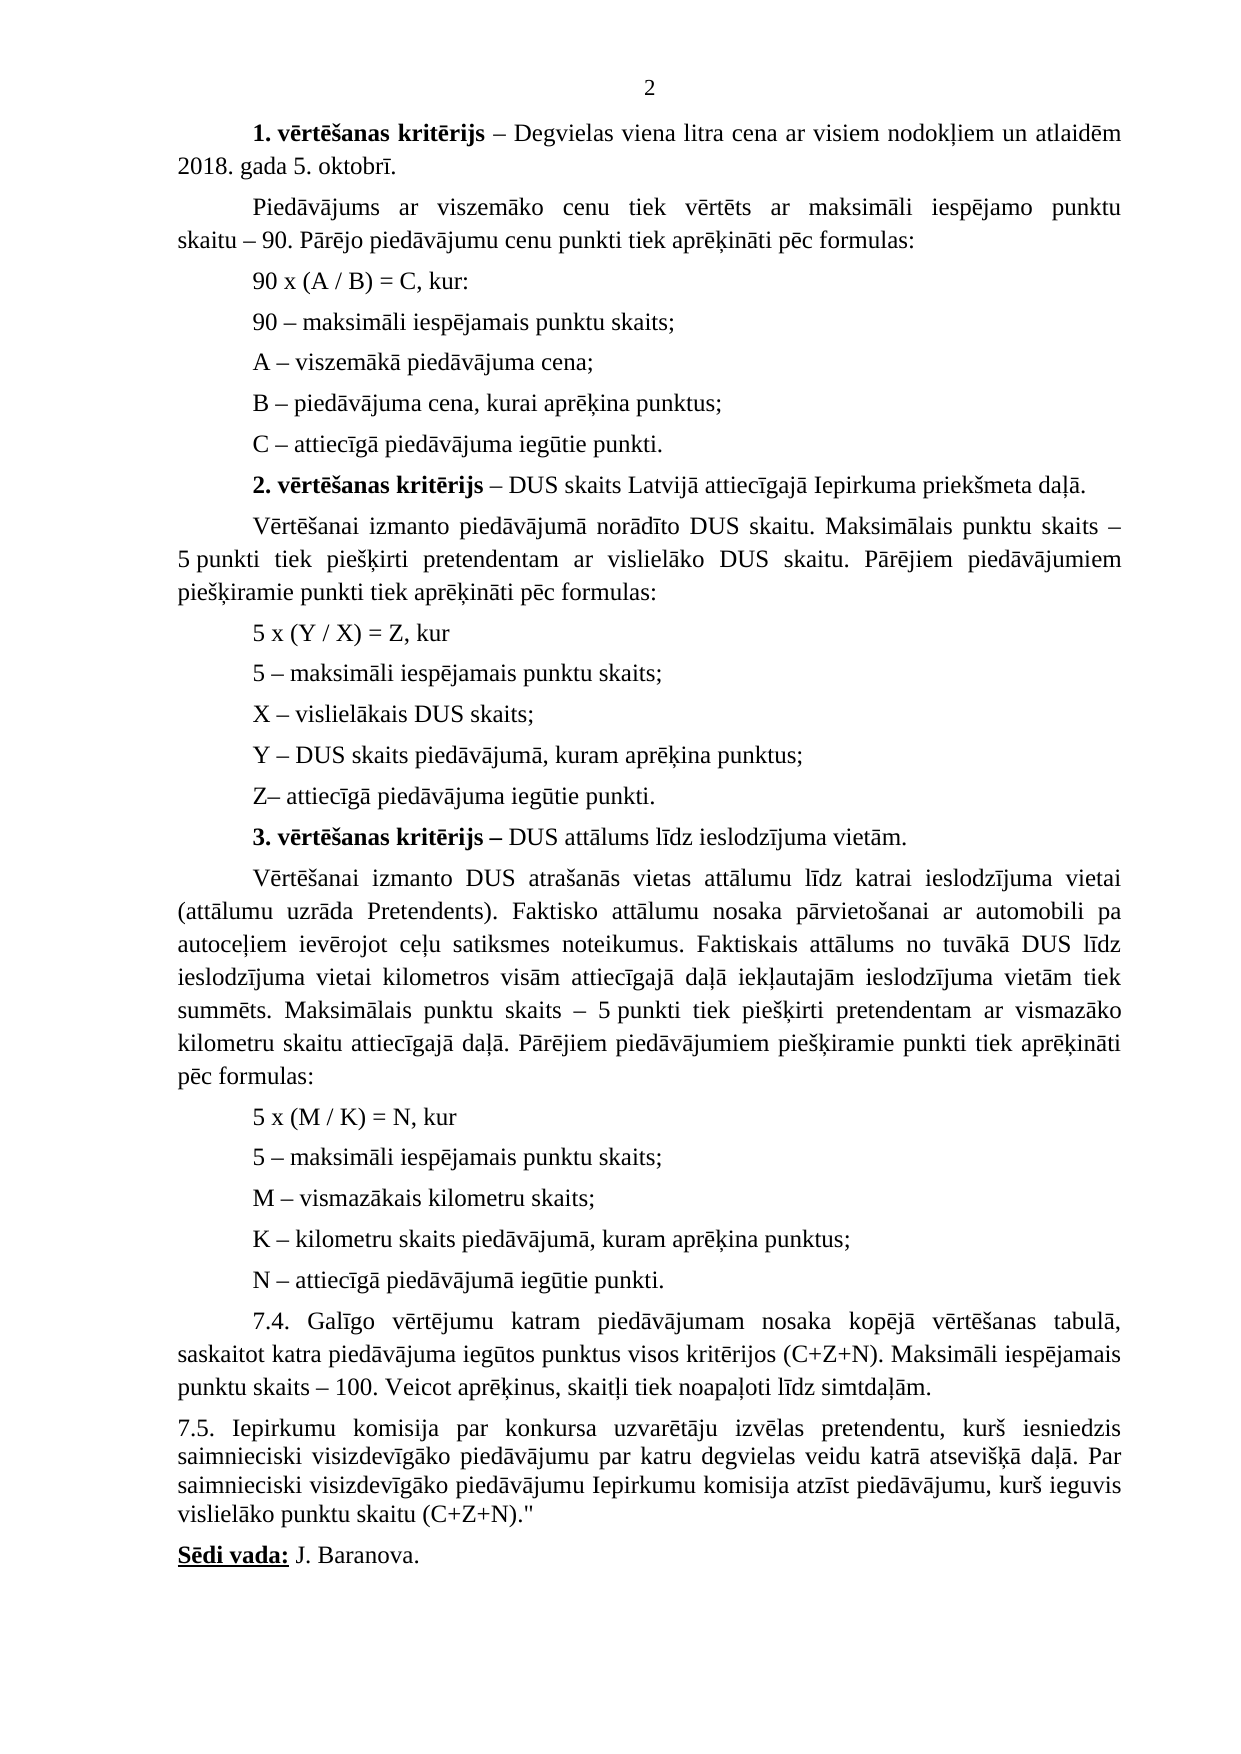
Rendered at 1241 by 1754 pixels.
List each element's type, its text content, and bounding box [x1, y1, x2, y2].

text 5 – maksimāli iespējamais punktu skaits; [177, 1142, 1122, 1171]
text X – vislielākais DUS skaits; [177, 699, 1122, 728]
text 3. vērtēšanas kritērijs – DUS attālums līdz ieslodzījuma vietām. [177, 822, 1122, 851]
text 1. vērtēšanas kritērijs – Degvielas viena litra cena ar visiem nodokļiem un atlaidēm 2018. gada 5. oktobrī. [177, 118, 1122, 180]
text Z– attiecīgā piedāvājuma iegūtie punkti. [177, 781, 1122, 810]
text C – attiecīgā piedāvājuma iegūtie punkti. [177, 429, 1122, 458]
text Y – DUS skaits piedāvājumā, kuram aprēķina punktus; [177, 740, 1122, 769]
text 90 – maksimāli iespējamais punktu skaits; [177, 307, 1122, 335]
text K – kilometru skaits piedāvājumā, kuram aprēķina punktus; [177, 1224, 1122, 1253]
text 5 – maksimāli iespējamais punktu skaits; [177, 658, 1122, 687]
text 2. vērtēšanas kritērijs – DUS skaits Latvijā attiecīgajā Iepirkuma priekšmeta daļā. [177, 470, 1122, 499]
text 7.5. Iepirkumu komisija par konkursa uzvarētāju izvēlas pretendentu, kurš iesniedzis saimnieciski visizdevīgāko piedāvājumu par katru degvielas veidu katrā atsevišķā daļā. Par saimnieciski visizdevīgāko piedāvājumu Iepirkumu komisija atzīst piedāvājumu, kurš ieguvis vislielāko punktu skaitu (C+Z+N)." [177, 1413, 1122, 1528]
text N – attiecīgā piedāvājumā iegūtie punkti. [177, 1265, 1122, 1294]
text A – viszemākā piedāvājuma cena; [177, 347, 1122, 376]
text Sēdi vada: J. Baranova. [177, 1540, 1122, 1569]
text 7.4. Galīgo vērtējumu katram piedāvājumam nosaka kopējā vērtēšanas tabulā, saskaitot katra piedāvājuma iegūtos punktus visos kritērijos (C+Z+N). Maksimāli iespējamais punktu skaits – 100. Veicot aprēķinus, skaitļi tiek noapaļoti līdz simtdaļām. [177, 1306, 1122, 1401]
text Piedāvājums ar viszemāko cenu tiek vērtēts ar maksimāli iespējamo punktu skaitu – 90. Pārējo piedāvājumu cenu punkti tiek aprēķināti pēc formulas: [177, 192, 1122, 254]
text 5 x (M / K) = N, kur [177, 1102, 1122, 1130]
text 90 x (A / B) = C, kur: [177, 266, 1122, 294]
text B – piedāvājuma cena, kurai aprēķina punktus; [177, 388, 1122, 417]
text Vērtēšanai izmanto piedāvājumā norādīto DUS skaitu. Maksimālais punktu skaits – 5 punkti tiek piešķirti pretendentam ar vislielāko DUS skaitu. Pārējiem piedāvājumiem piešķiramie punkti tiek aprēķināti pēc formulas: [177, 511, 1122, 606]
text Vērtēšanai izmanto DUS atrašanās vietas attālumu līdz katrai ieslodzījuma vietai (attālumu uzrāda Pretendents). Faktisko attālumu nosaka pārvietošanai ar automobili pa autoceļiem ievērojot ceļu satiksmes noteikumus. Faktiskais attālums no tuvākā DUS līdz ieslodzījuma vietai kilometros visām attiecīgajā daļā iekļautajām ieslodzījuma vietām tiek summēts. Maksimālais punktu skaits – 5 punkti tiek piešķirti pretendentam ar vismazāko kilometru skaitu attiecīgajā daļā. Pārējiem piedāvājumiem piešķiramie punkti tiek aprēķināti pēc formulas: [177, 863, 1122, 1089]
text 5 x (Y / X) = Z, kur [177, 618, 1122, 646]
text M – vismazākais kilometru skaits; [177, 1183, 1122, 1212]
